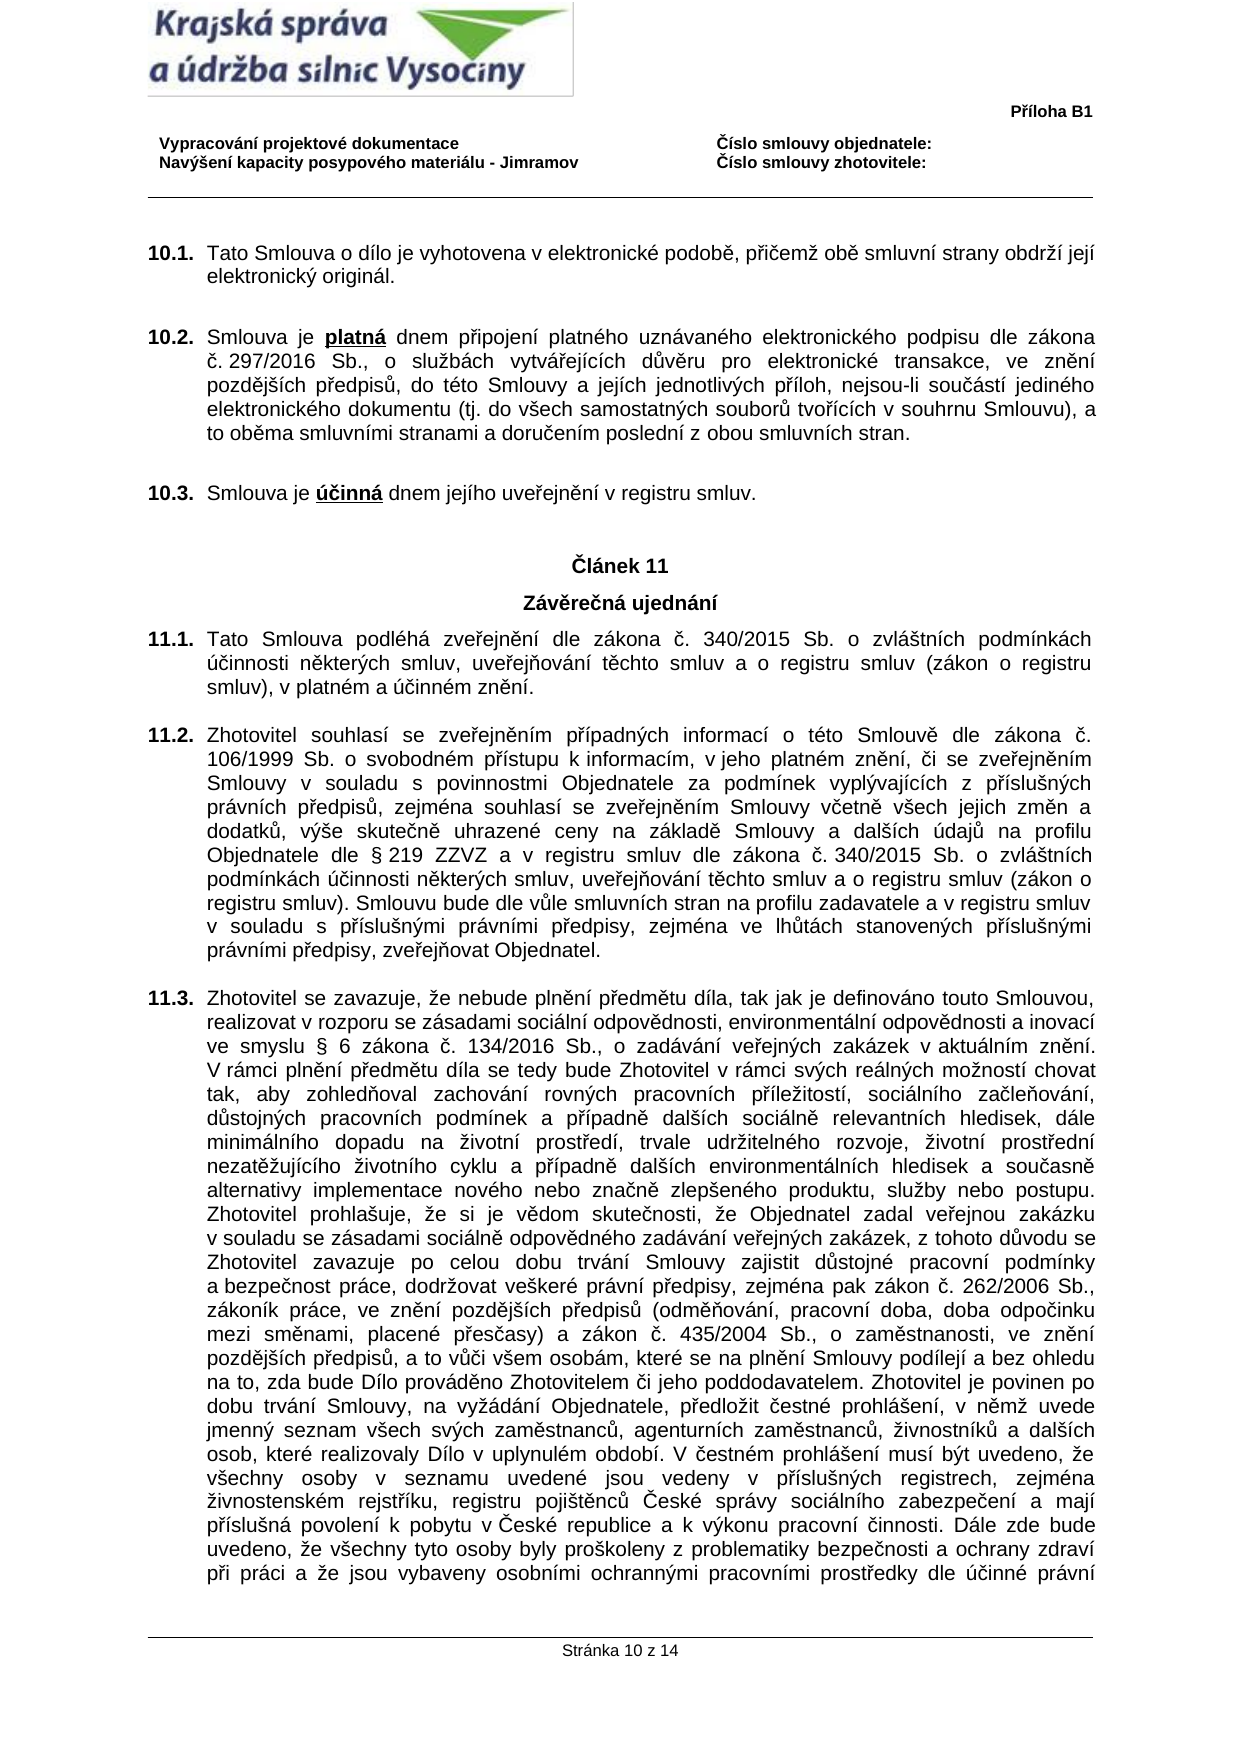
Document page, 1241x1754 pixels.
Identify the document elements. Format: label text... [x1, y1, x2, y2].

list Zhotovitel souhlasí se zveřejněním případných informací o této Smlouvě dle zákona č. 106/1999 Sb. o svobodném přístupu k informacím, v jeho platném znění, či se zveřejněním Smlouvy v souladu s povinnostmi Objednatele za podmínek vyplývajících z příslušných právních předpisů, zejména souhlasí se zveřejněním Smlouvy včetně všech jejich změn a dodatků, výše skutečně uhrazené ceny na základě Smlouvy a dalších údajů na profilu Objednatele dle § 219 ZZVZ a v registru smluv dle zákona č. 340/2015 Sb. o zvláštních podmínkách účinnosti některých smluv, uveřejňování těchto smluv a o registru smluv (zákon o registru smluv). Smlouvu bude dle vůle smluvních stran na profilu zadavatele a v registru smluv v souladu s příslušnými právními předpisy, zejména ve lhůtách stanovených příslušnými právními předpisy, zveřejňovat Objednatel. [148, 723, 1093, 962]
list Tato Smlouva podléhá zveřejnění dle zákona č. 340/2015 Sb. o zvláštních podmínkách účinnosti některých smluv, uveřejňování těchto smluv a o registru smluv (zákon o registru smluv), v platném a účinném znění. [148, 627, 1093, 699]
text Závěrečná ujednání [148, 590, 1093, 614]
picture [147, 2, 574, 98]
text Článek 11 [148, 554, 1093, 578]
list Tato Smlouva o dílo je vyhotovena v elektronické podobě, přičemž obě smluvní strany obdrží její elektronický originál. [148, 240, 1096, 288]
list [148, 986, 1096, 1585]
list Smlouva je účinná dnem jejího uveřejnění v registru smluv. [148, 481, 1096, 505]
list Smlouva je platná dnem připojení platného uznávaného elektronického podpisu dle zákona č. 297/2016 Sb., o službách vytvářejících důvěru pro elektronické transakce, ve znění pozdějších předpisů, do této Smlouvy a jejích jednotlivých příloh, nejsou-li součástí jediného elektronického dokumentu (tj. do všech samostatných souborů tvořících v souhrnu Smlouvu), a to oběma smluvními stranami a doručením poslední z obou smluvních stran. [148, 325, 1096, 444]
